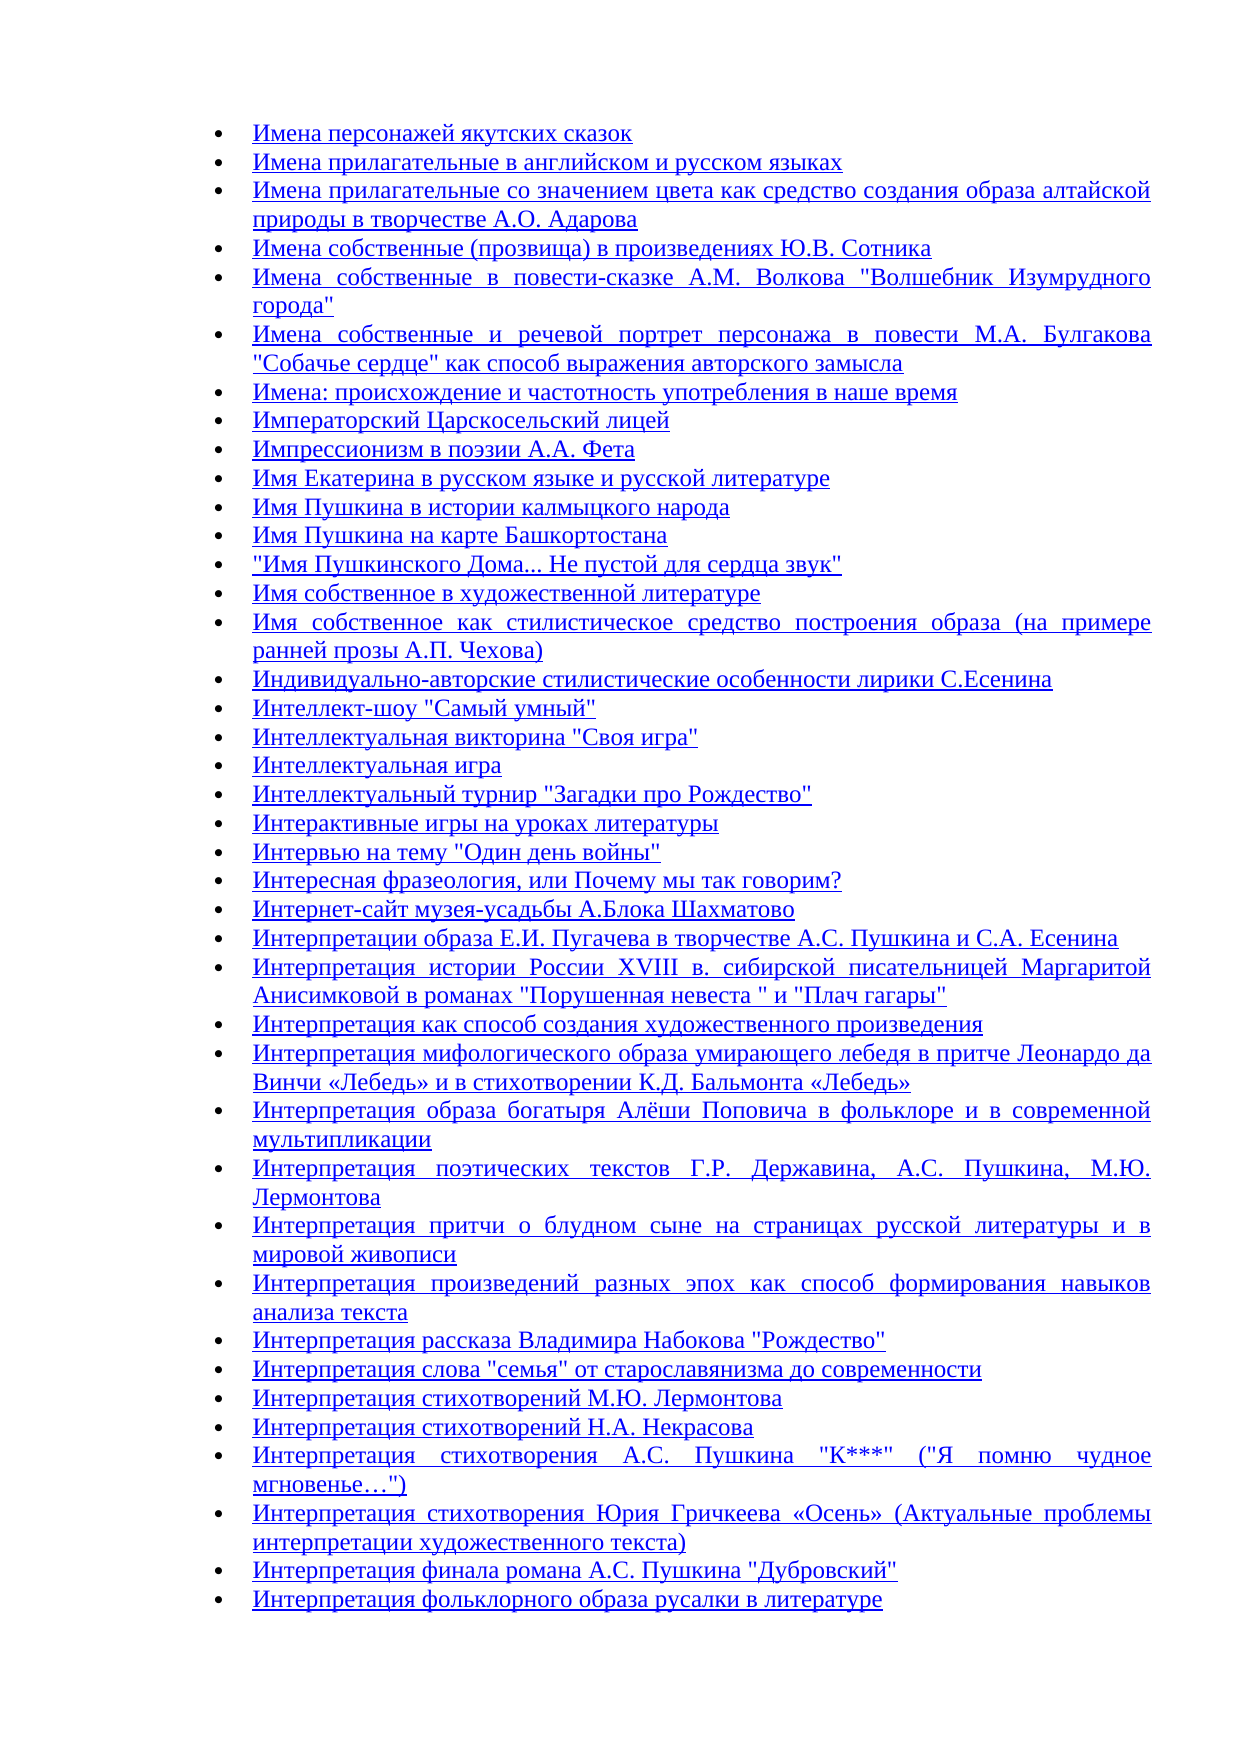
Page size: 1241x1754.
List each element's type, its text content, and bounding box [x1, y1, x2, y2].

list Имя собственное в художественной литературе [215, 578, 1152, 607]
list Интерпретация как способ создания художественного произведения [215, 1009, 1152, 1038]
list Интерпретация произведений разных эпох как способ формирования навыков анализа текста [215, 1268, 1152, 1326]
list Императорский Царскосельский лицей [215, 406, 1152, 434]
list Интерпретация финала романа А.С. Пушкина "Дубровский" [215, 1556, 1152, 1584]
list Интерпретация слова "семья" от старославянизма до современности [215, 1354, 1152, 1383]
list Интерпретации образа Е.И. Пугачева в творчестве А.С. Пушкина и С.А. Есенина [215, 923, 1152, 952]
list Имя Екатерина в русском языке и русской литературе [215, 463, 1152, 492]
list Интерпретация стихотворения А.С. Пушкина "К***" ("Я помню чудное мгновенье…") [215, 1441, 1152, 1498]
list Интеллектуальная викторина "Своя игра" [215, 722, 1152, 751]
list Интерпретация рассказа Владимира Набокова "Рождество" [215, 1326, 1152, 1354]
list Имена персонажей якутских сказок [215, 118, 1152, 147]
list Интерпретация фольклорного образа русалки в литературе [215, 1584, 1152, 1613]
list Интеллектуальная игра [215, 751, 1152, 779]
list Имена прилагательные со значением цвета как средство создания образа алтайской природы в творчестве А.О. Адарова [215, 176, 1152, 233]
list Имена прилагательные в английском и русском языках [215, 147, 1152, 176]
list Интервью на тему "Один день войны" [215, 837, 1152, 866]
list Интересная фразеология, или Почему мы так говорим? [215, 866, 1152, 894]
list Интерпретация истории России XVIII в. сибирской писательницей Маргаритой Анисимковой в романах "Порушенная невеста " и "Плач гагары" [215, 952, 1152, 1009]
list Интеллектуальный турнир "Загадки про Рождество" [215, 779, 1152, 808]
list Интерактивные игры на уроках литературы [215, 808, 1152, 837]
list Индивидуально-авторские стилистические особенности лирики С.Есенина [215, 664, 1152, 693]
list Имена собственные в повести-сказке А.М. Волкова "Волшебник Изумрудного города" [215, 262, 1152, 319]
list Имена собственные и речевой портрет персонажа в повести М.А. Булгакова "Собачье сердце" как способ выражения авторского замысла [215, 319, 1152, 377]
list Интернет-сайт музея-усадьбы А.Блока Шахматово [215, 894, 1152, 923]
list Имя Пушкина в истории калмыцкого народа [215, 492, 1152, 521]
list Интерпретация мифологического образа умирающего лебедя в притче Леонардо да Винчи «Лебедь» и в стихотворении К.Д. Бальмонта «Лебедь» [215, 1038, 1152, 1096]
list Интерпретация поэтических текстов Г.Р. Державина, А.С. Пушкина, М.Ю. Лермонтова [215, 1153, 1152, 1211]
list Интерпретация стихотворений М.Ю. Лермонтова [215, 1383, 1152, 1412]
list Имя собственное как стилистическое средство построения образа (на примере ранней прозы А.П. Чехова) [215, 607, 1152, 664]
list Импрессионизм в поэзии А.А. Фета [215, 434, 1152, 463]
list Интерпретация образа богатыря Алёши Поповича в фольклоре и в современной мультипликации [215, 1096, 1152, 1153]
list Интерпретация стихотворений Н.А. Некрасова [215, 1412, 1152, 1441]
list Имена собственные (прозвища) в произведениях Ю.В. Сотника [215, 233, 1152, 262]
list Интерпретация притчи о блудном сыне на страницах русской литературы и в мировой живописи [215, 1211, 1152, 1268]
list Интерпретация стихотворения Юрия Гричкеева «Осень» (Актуальные проблемы интерпретации художественного текста) [215, 1498, 1152, 1556]
list "Имя Пушкинского Дома... Не пустой для сердца звук" [215, 549, 1152, 578]
list Имена: происхождение и частотность употребления в наше время [215, 377, 1152, 406]
list Имя Пушкина на карте Башкортостана [215, 521, 1152, 549]
list Интеллект-шоу "Самый умный" [215, 693, 1152, 722]
